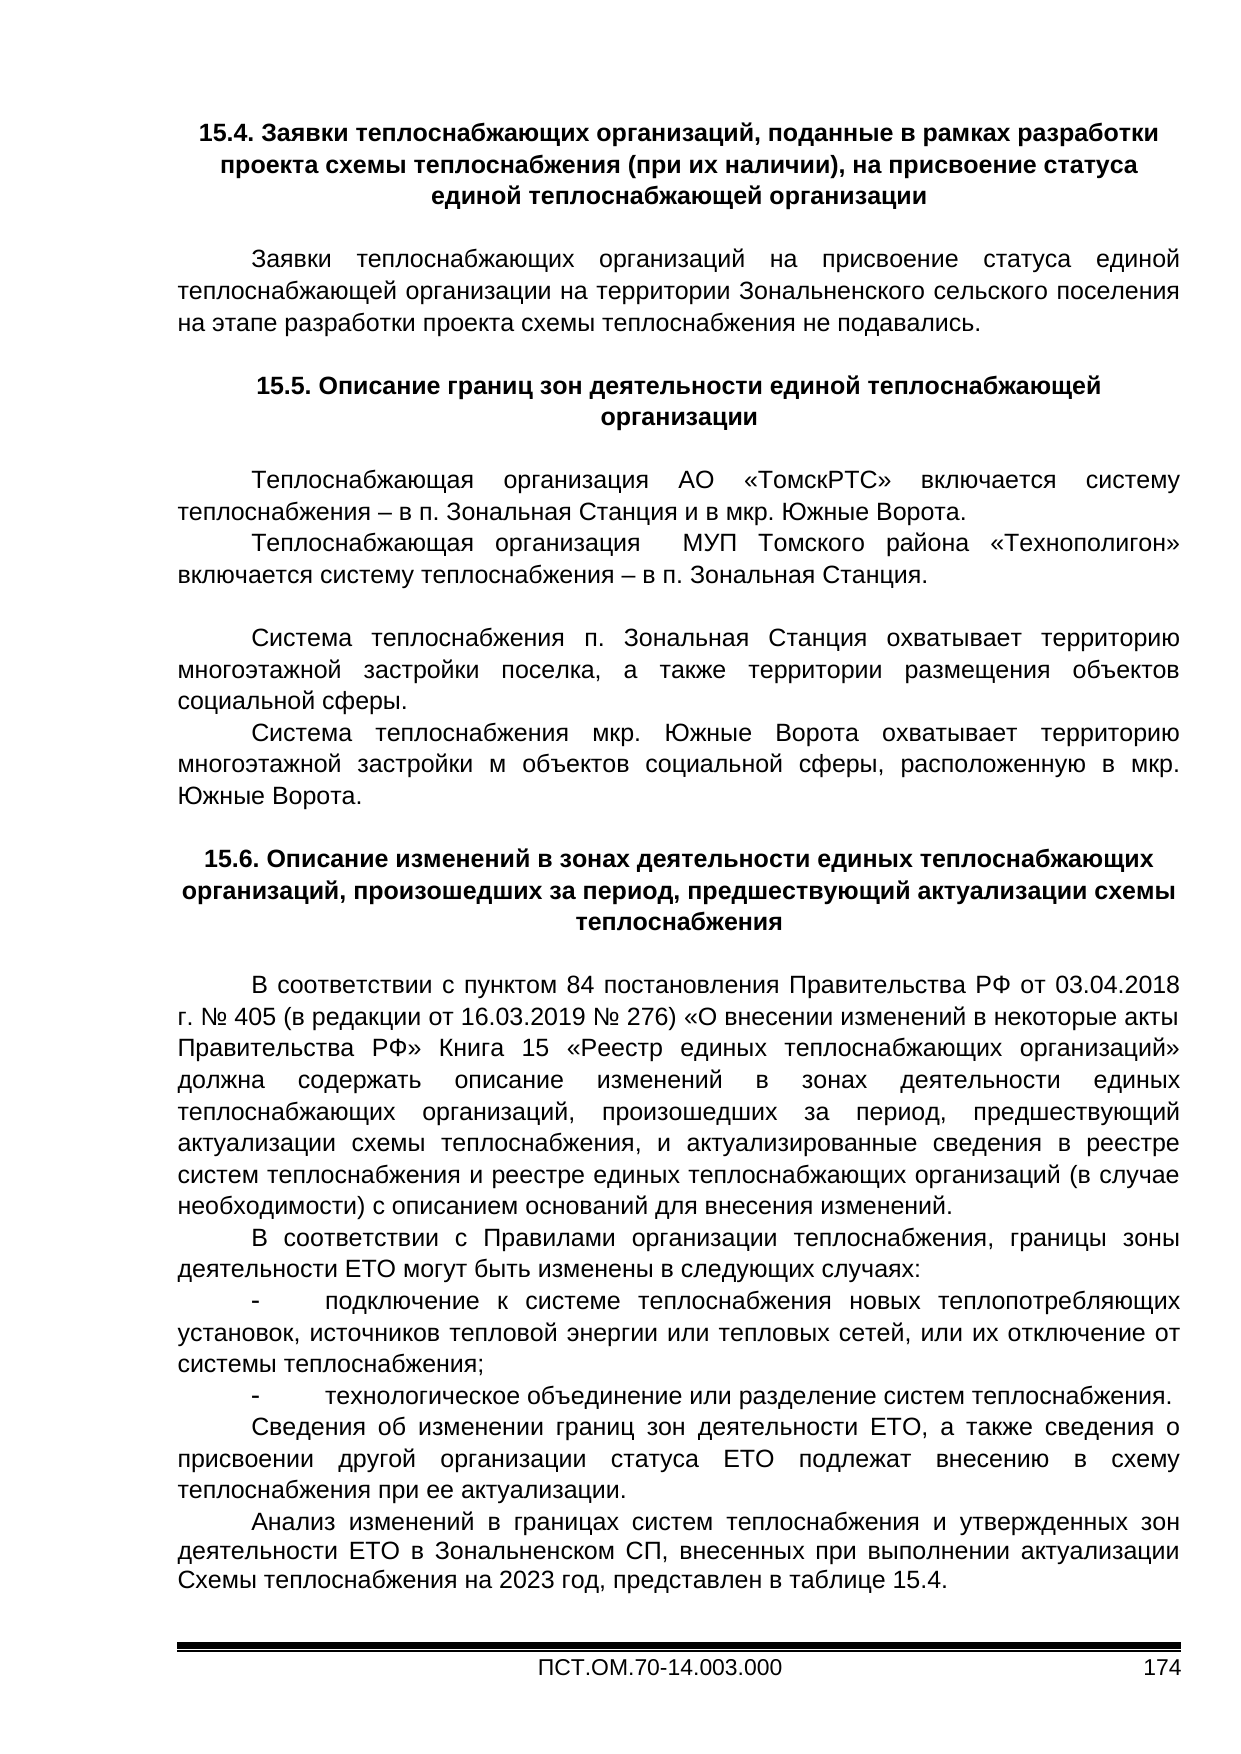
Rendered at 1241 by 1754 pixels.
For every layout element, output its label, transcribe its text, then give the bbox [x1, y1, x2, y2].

text В соответствии с Правилами организации теплоснабжения, границы зоны деятельности ЕТО могут быть изменены в следующих случаях: [177, 1223, 1181, 1283]
text 15.4. Заявки теплоснабжающих организаций, поданные в рамках разработки проекта схемы теплоснабжения (при их наличии), на присвоение статуса единой теплоснабжающей организации [177, 118, 1181, 210]
text 15.5. Описание границ зон деятельности единой теплоснабжающей организации [177, 371, 1181, 431]
text Система теплоснабжения мкр. Южные Ворота охватывает территорию многоэтажной застройки м объектов социальной сферы, расположенную в мкр. Южные Ворота. [177, 718, 1181, 810]
text Анализ изменений в границах систем теплоснабжения и утвержденных зон деятельности ЕТО в Зональненском СП, внесенных при выполнении актуализации Схемы теплоснабжения на 2023 год, представлен в таблице 15.4. [177, 1507, 1181, 1593]
list подключение к системе теплоснабжения новых теплопотребляющих установок, источников тепловой энергии или тепловых сетей, или их отключение от системы теплоснабжения; [177, 1286, 1181, 1378]
text Заявки теплоснабжающих организаций на присвоение статуса единой теплоснабжающей организации на территории Зональненского сельского поселения на этапе разработки проекта схемы теплоснабжения не подавались. [177, 244, 1181, 336]
text Теплоснабжающая организация МУП Томского района «Технополигон» включается систему теплоснабжения – в п. Зональная Станция. [177, 528, 1181, 589]
text Система теплоснабжения п. Зональная Станция охватывает территорию многоэтажной застройки поселка, а также территории размещения объектов социальной сферы. [177, 623, 1181, 715]
list технологическое объединение или разделение систем теплоснабжения. [177, 1381, 1181, 1409]
text Сведения об изменении границ зон деятельности ЕТО, а также сведения о присвоении другой организации статуса ЕТО подлежат внесению в схему теплоснабжения при ее актуализации. [177, 1412, 1181, 1504]
text Теплоснабжающая организация АО «ТомскРТС» включается систему теплоснабжения – в п. Зональная Станция и в мкр. Южные Ворота. [177, 465, 1181, 526]
text 15.6. Описание изменений в зонах деятельности единых теплоснабжающих организаций, произошедших за период, предшествующий актуализации схемы теплоснабжения [177, 844, 1181, 936]
text В соответствии с пунктом 84 постановления Правительства РФ от 03.04.2018 г. № 405 (в редакции от 16.03.2019 № 276) «О внесении изменений в некоторые акты Правительства РФ» Книга 15 «Реестр единых теплоснабжающих организаций» должна содержать описание изменений в зонах деятельности единых теплоснабжающих организаций, произошедших за период, предшествующий актуализации схемы теплоснабжения, и актуализированные сведения в реестре систем теплоснабжения и реестре единых теплоснабжающих организаций (в случае необходимости) с описанием оснований для внесения изменений. [177, 970, 1181, 1220]
